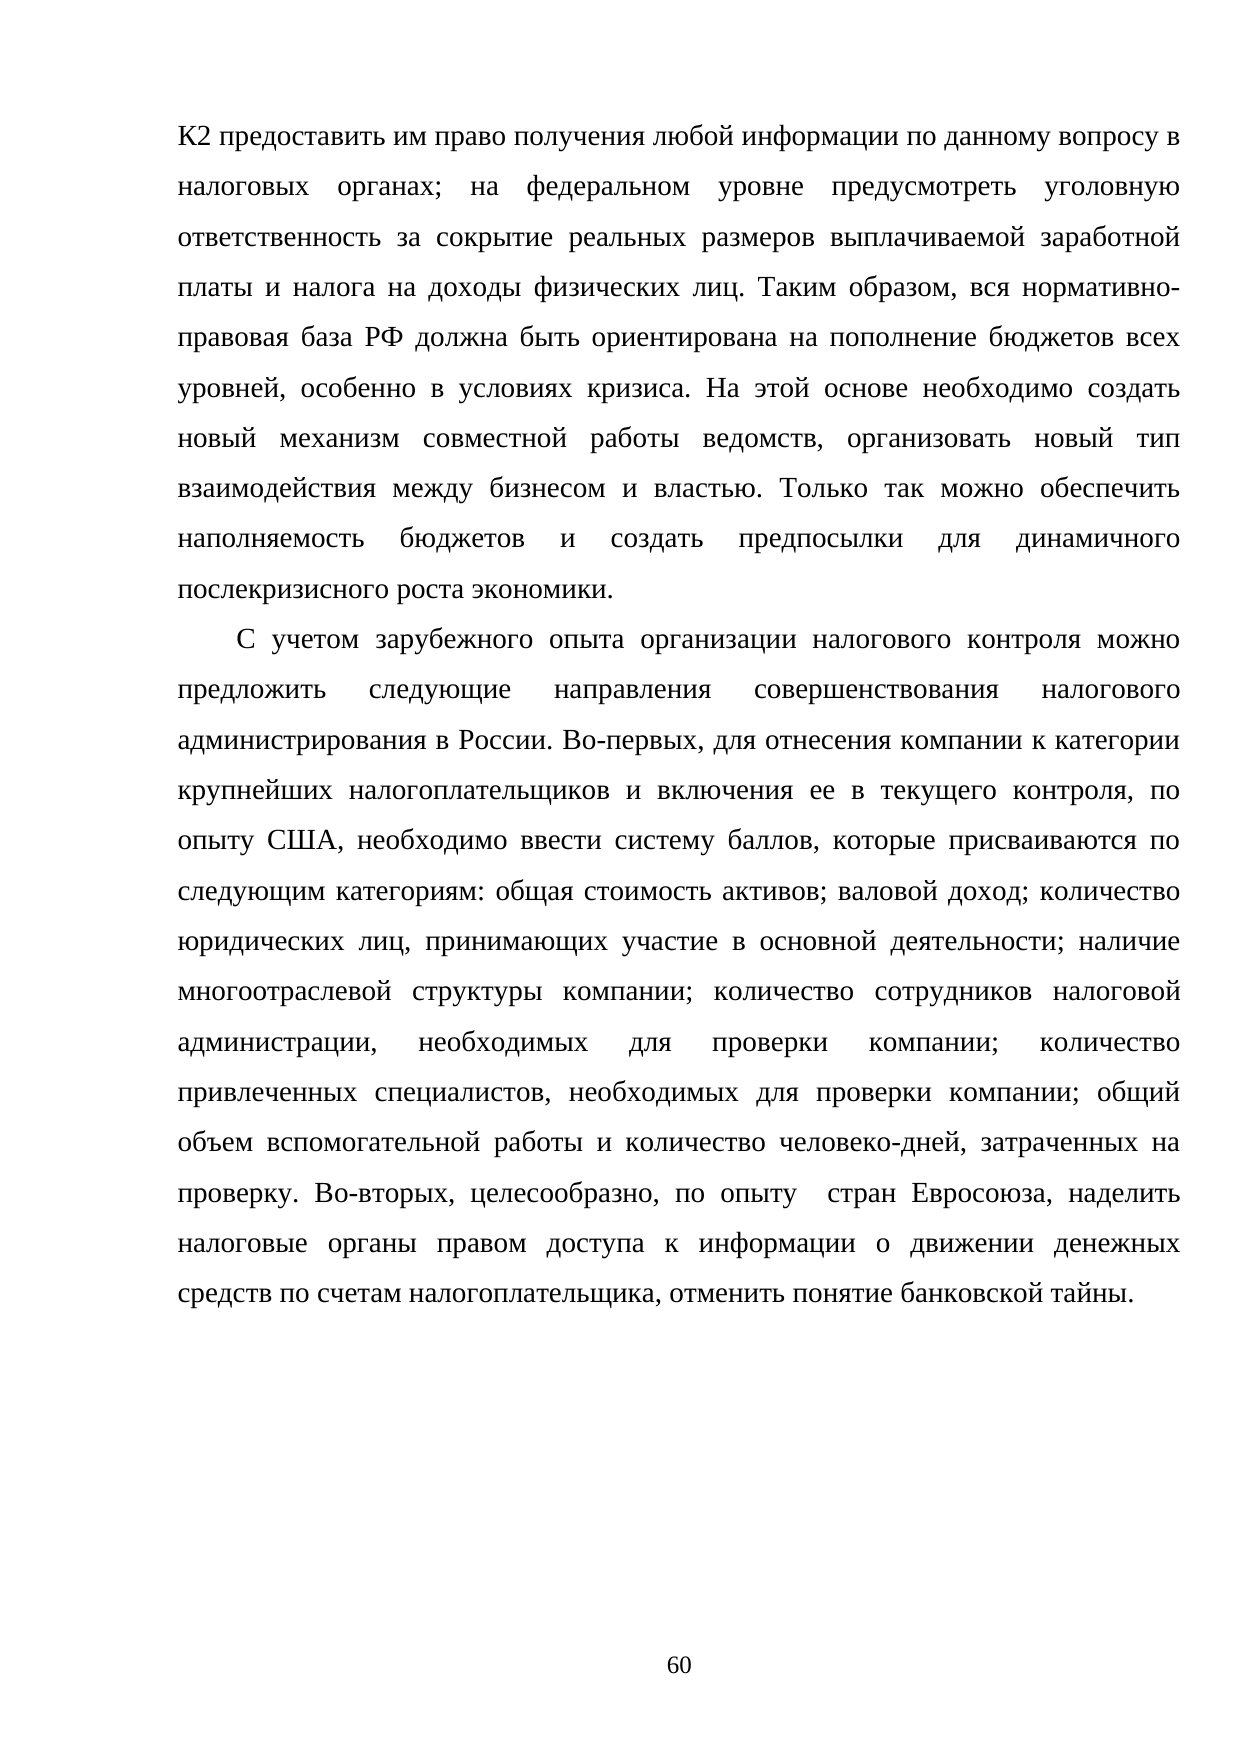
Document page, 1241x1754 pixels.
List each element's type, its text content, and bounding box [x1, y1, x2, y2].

text С учетом зарубежного опыта организации налогового контроля можно предложить следующие направления совершенствования налогового администрирования в России. Во-первых, для отнесения компании к категории крупнейших налогоплательщиков и включения ее в текущего контроля, по опыту США, необходимо ввести систему баллов, которые присваиваются по следующим категориям: общая стоимость активов; валовой доход; количество юридических лиц, принимающих участие в основной деятельности; наличие многоотраслевой структуры компании; количество сотрудников налоговой администрации, необходимых для проверки компании; количество привлеченных специалистов, необходимых для проверки компании; общий объем вспомогательной работы и количество человеко-дней, затраченных на проверку. Во-вторых, целесообразно, по опыту стран Евросоюза, наделить налоговые органы правом доступа к информации о движении денежных средств по счетам налогоплательщика, отменить понятие банковской тайны. [177, 621, 1181, 1309]
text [177, 118, 1181, 604]
